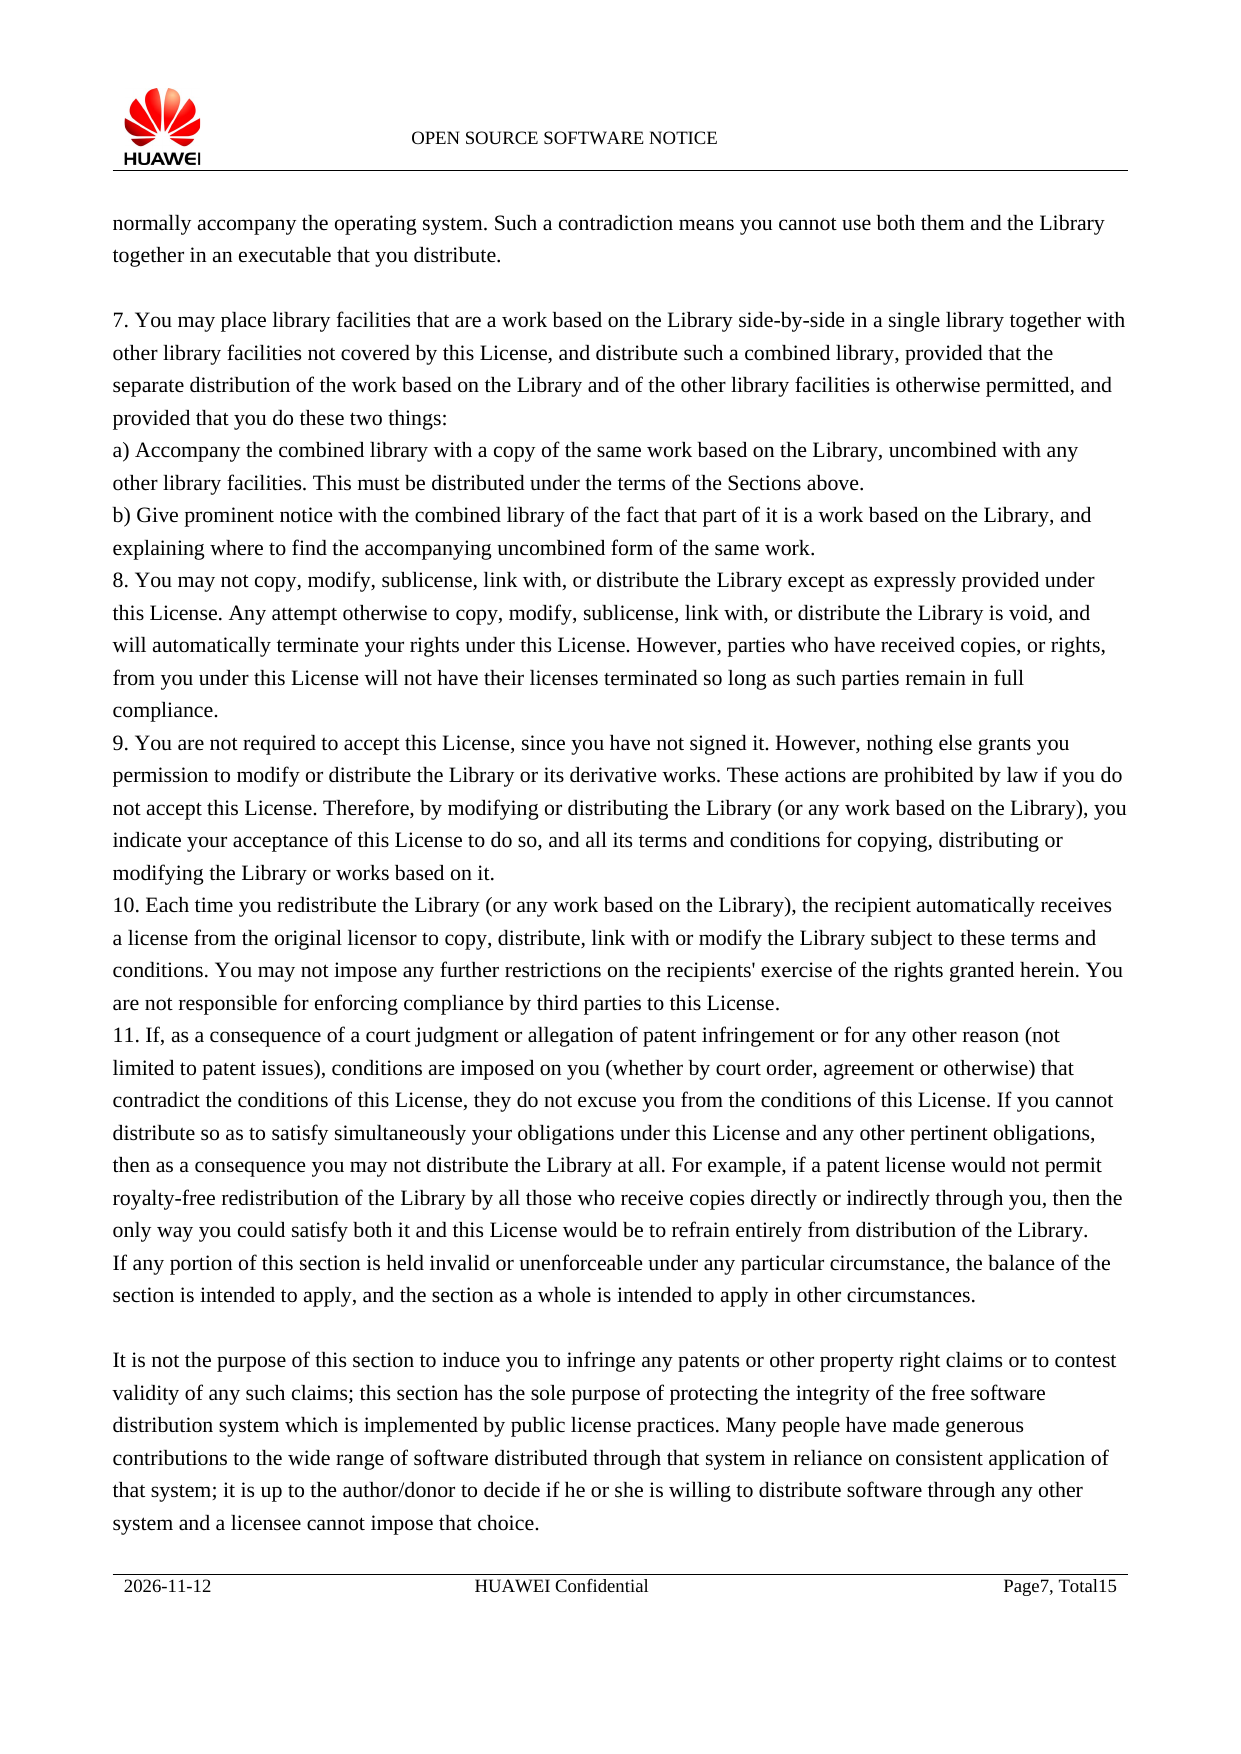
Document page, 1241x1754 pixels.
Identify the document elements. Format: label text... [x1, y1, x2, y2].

picture [124, 88, 201, 165]
